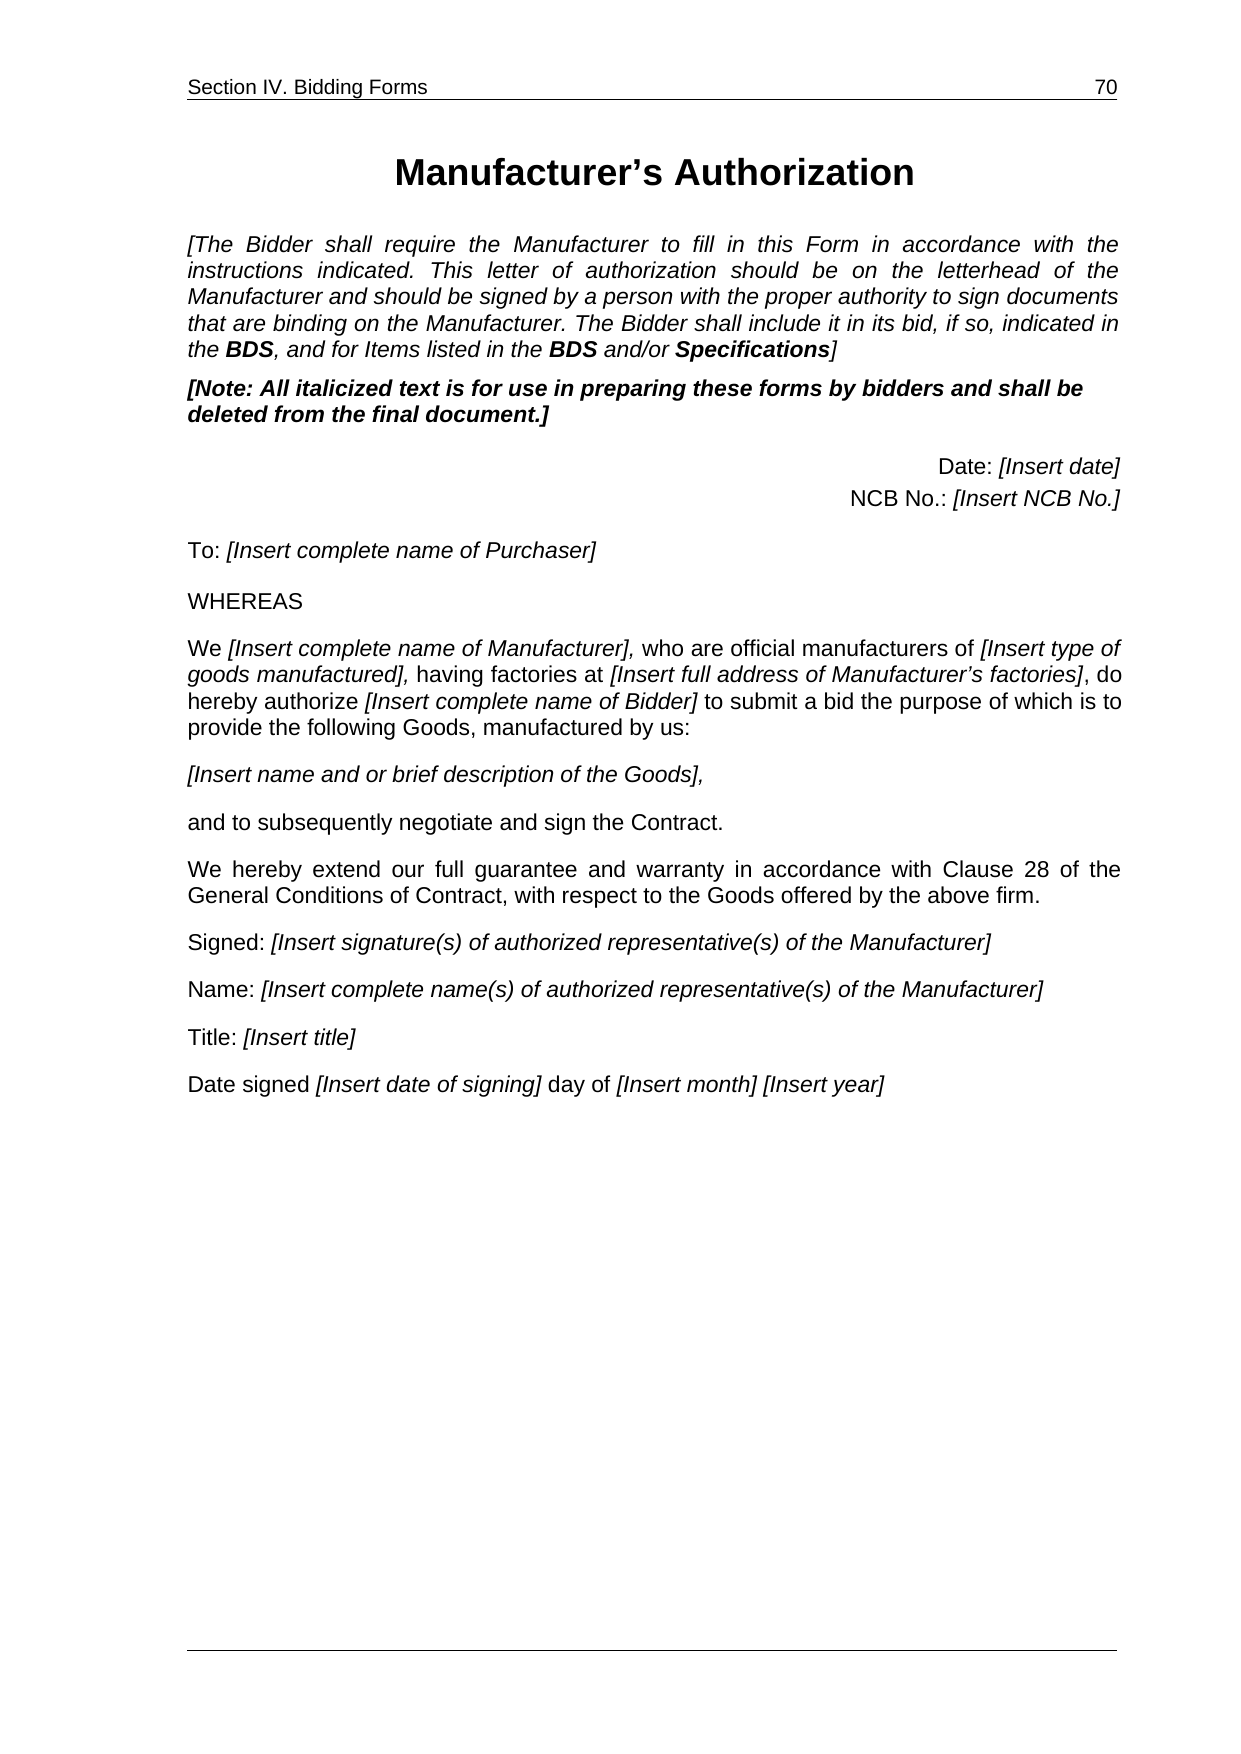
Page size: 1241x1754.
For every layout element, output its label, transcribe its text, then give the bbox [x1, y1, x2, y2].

text Date: [Insert date] [630, 453, 1122, 479]
text and to subsequently negotiate and sign the Contract. [187, 808, 1122, 835]
text Manufacturer’s Authorization [187, 150, 1122, 193]
text WHEREAS [187, 588, 1122, 614]
text To: [Insert complete name of Purchaser] [187, 537, 1122, 563]
text [Insert name and or brief description of the Goods], [187, 761, 1122, 788]
text We [Insert complete name of Manufacturer], who are official manufacturers of [Insert type of goods manufactured], having factories at [Insert full address of Manufacturer’s factories], do hereby authorize [Insert complete name of Bidder] to submit a bid the purpose of which is to provide the following Goods, manufactured by us: [187, 635, 1122, 741]
text Signed: [Insert signature(s) of authorized representative(s) of the Manufacturer] [187, 929, 1122, 956]
text [Note: All italicized text is for use in preparing these forms by bidders and shall be deleted from the final document.] [187, 375, 1122, 428]
text Title: [Insert title] [187, 1024, 1122, 1050]
text Date signed [Insert date of signing] day of [Insert month] [Insert year] [187, 1071, 1122, 1097]
text NCB No.: [Insert NCB No.] [630, 485, 1122, 512]
text We hereby extend our full guarantee and warranty in accordance with Clause 28 of the General Conditions of Contract, with respect to the Goods offered by the above firm. [187, 856, 1122, 908]
text [The Bidder shall require the Manufacturer to fill in this Form in accordance with the instructions indicated. This letter of authorization should be on the letterhead of the Manufacturer and should be signed by a person with the proper authority to sign documents that are binding on the Manufacturer. The Bidder shall include it in its bid, if so, indicated in the BDS, and for Items listed in the BDS and/or Specifications] [187, 231, 1122, 362]
text Name: [Insert complete name(s) of authorized representative(s) of the Manufacturer] [187, 976, 1122, 1003]
